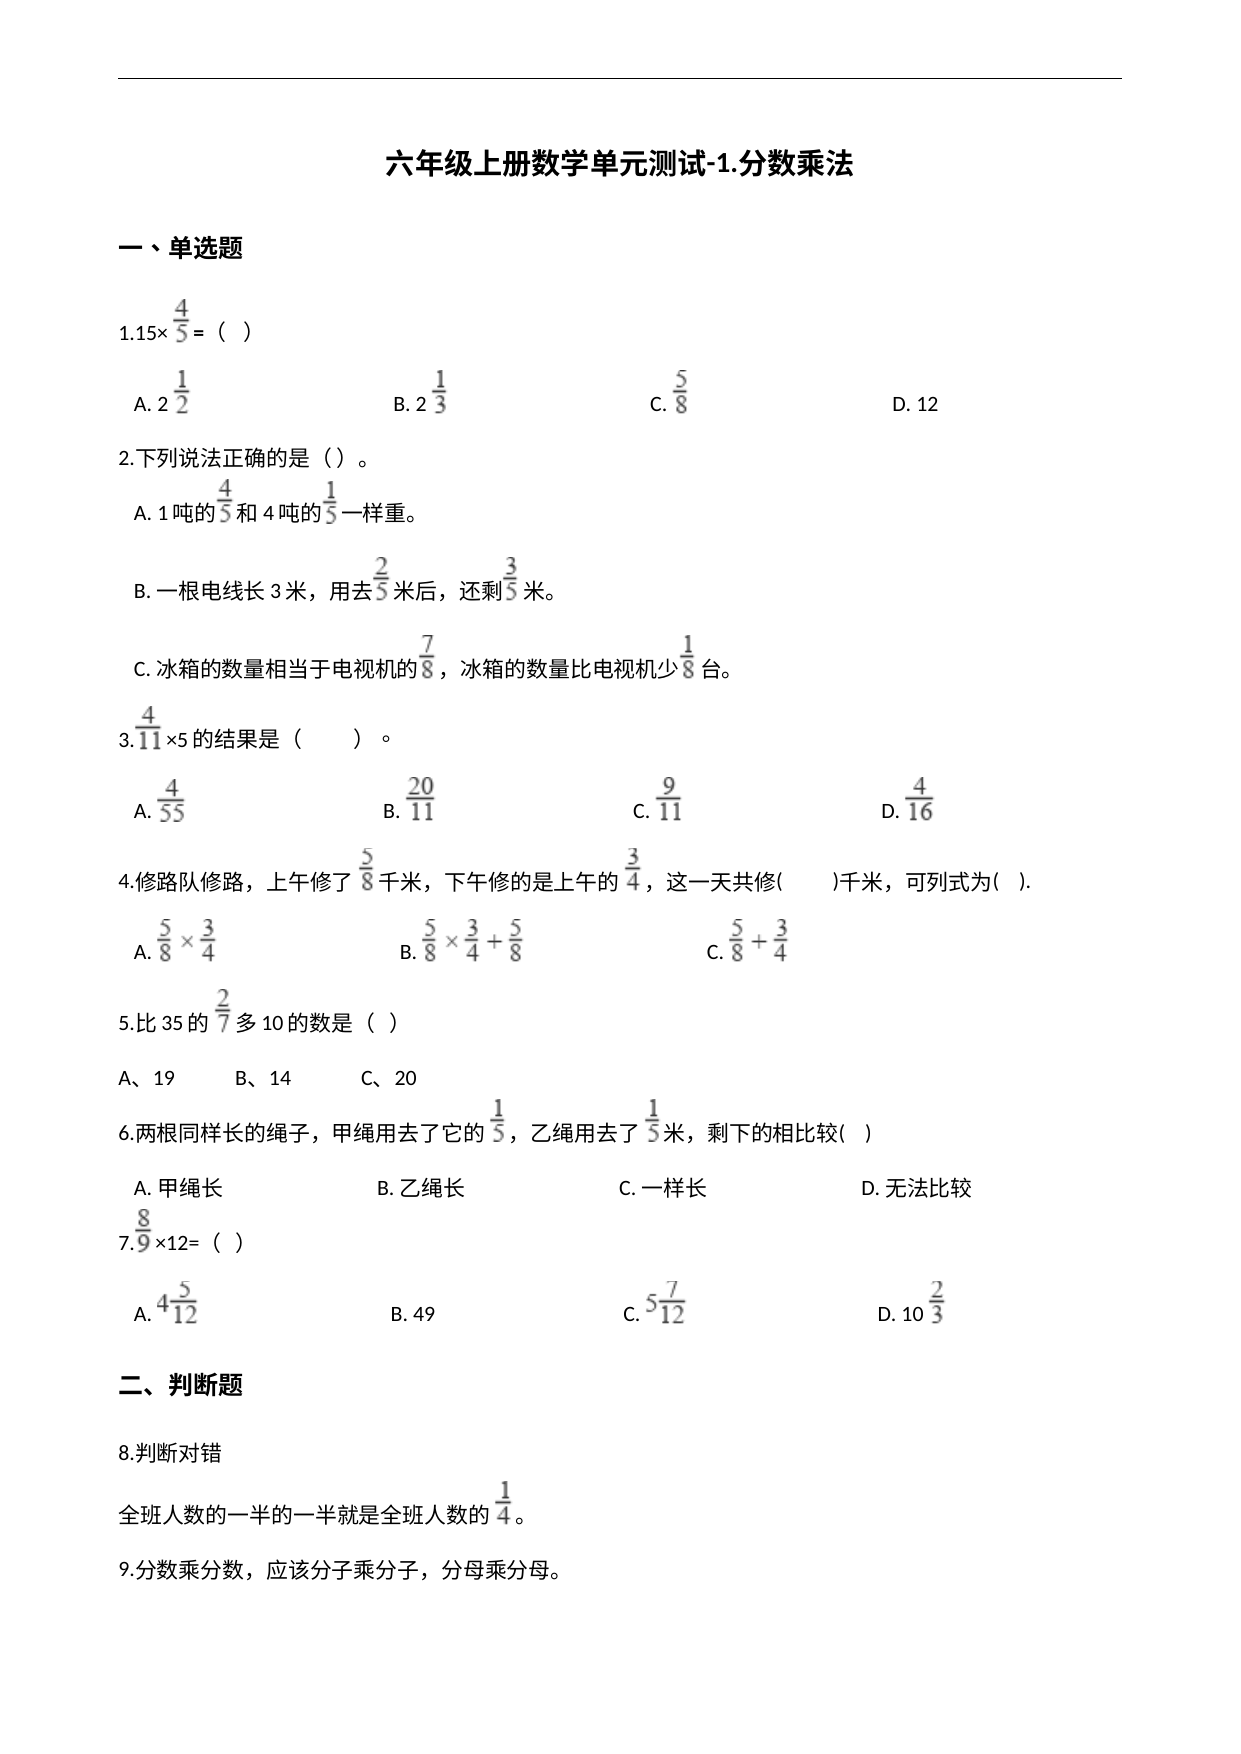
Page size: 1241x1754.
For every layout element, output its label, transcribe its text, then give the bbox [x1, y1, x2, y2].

picture [494, 1481, 516, 1526]
picture [372, 557, 394, 602]
text A. 1吨的和4吨的一样重。 B. 一根电线长3米，用去米后，还剩米。 C. 冰箱的数量相当于电视机的，冰箱的数量比电视机少台。 [134, 480, 1122, 701]
picture [418, 635, 439, 680]
picture [216, 479, 237, 524]
picture [134, 706, 167, 751]
text 5.比35的 多10的数是（ ） A、19 B、14 C、20 [118, 989, 1122, 1093]
picture [421, 919, 527, 963]
text 六年级上册数学单元测试-1.分数乘法 [118, 129, 1122, 194]
text 7.×12=（ ） [118, 1210, 1122, 1275]
picture [405, 777, 439, 822]
text 1.15× =（ ） [118, 300, 1122, 365]
picture [644, 1099, 664, 1142]
text 一、单选题 [118, 215, 1122, 280]
text 6.两根同样长的绳子，甲绳用去了它的 ，乙绳用去了 米，剩下的相比较( ) [118, 1100, 1122, 1165]
text 9.分数乘分数，应该分子乘分子，分母乘分母。 [118, 1553, 1122, 1585]
text A. 甲绳长 B. 乙绳长 C. 一样长 D. 无法比较 [134, 1171, 1122, 1203]
picture [157, 779, 189, 822]
picture [728, 919, 792, 963]
picture [489, 1099, 509, 1142]
picture [172, 299, 194, 344]
picture [655, 777, 687, 822]
text 二、判断题 [118, 1351, 1122, 1416]
picture [887, 408, 893, 415]
text A. B. C. [134, 919, 1122, 984]
picture [214, 989, 235, 1034]
text 8.判断对错 全班人数的一半的一半就是全班人数的 。 [118, 1436, 1122, 1546]
picture [157, 919, 220, 963]
picture [502, 557, 523, 602]
picture [173, 370, 194, 415]
picture [672, 370, 693, 415]
picture [358, 848, 379, 892]
picture [928, 1281, 949, 1325]
picture [322, 481, 341, 524]
text 4.修路队修路，上午修了 千米，下午修的是上午的 ，这一天共修( )千米，可列式为( ). [118, 848, 1122, 913]
text 3.×5的结果是（ ）。 [118, 707, 1122, 772]
text A. B. C. D. [134, 778, 1122, 843]
picture [431, 370, 451, 415]
picture [624, 848, 645, 892]
picture [679, 635, 700, 680]
picture [645, 1281, 689, 1325]
text A. B. 49 C. D. 10 [134, 1281, 1122, 1346]
picture [134, 1209, 156, 1254]
picture [157, 1281, 203, 1325]
picture [904, 777, 938, 822]
text A. 2 B. 2 C. D. 12 [134, 371, 1122, 436]
text 2.下列说法正确的是（ ）。 [118, 441, 1122, 473]
